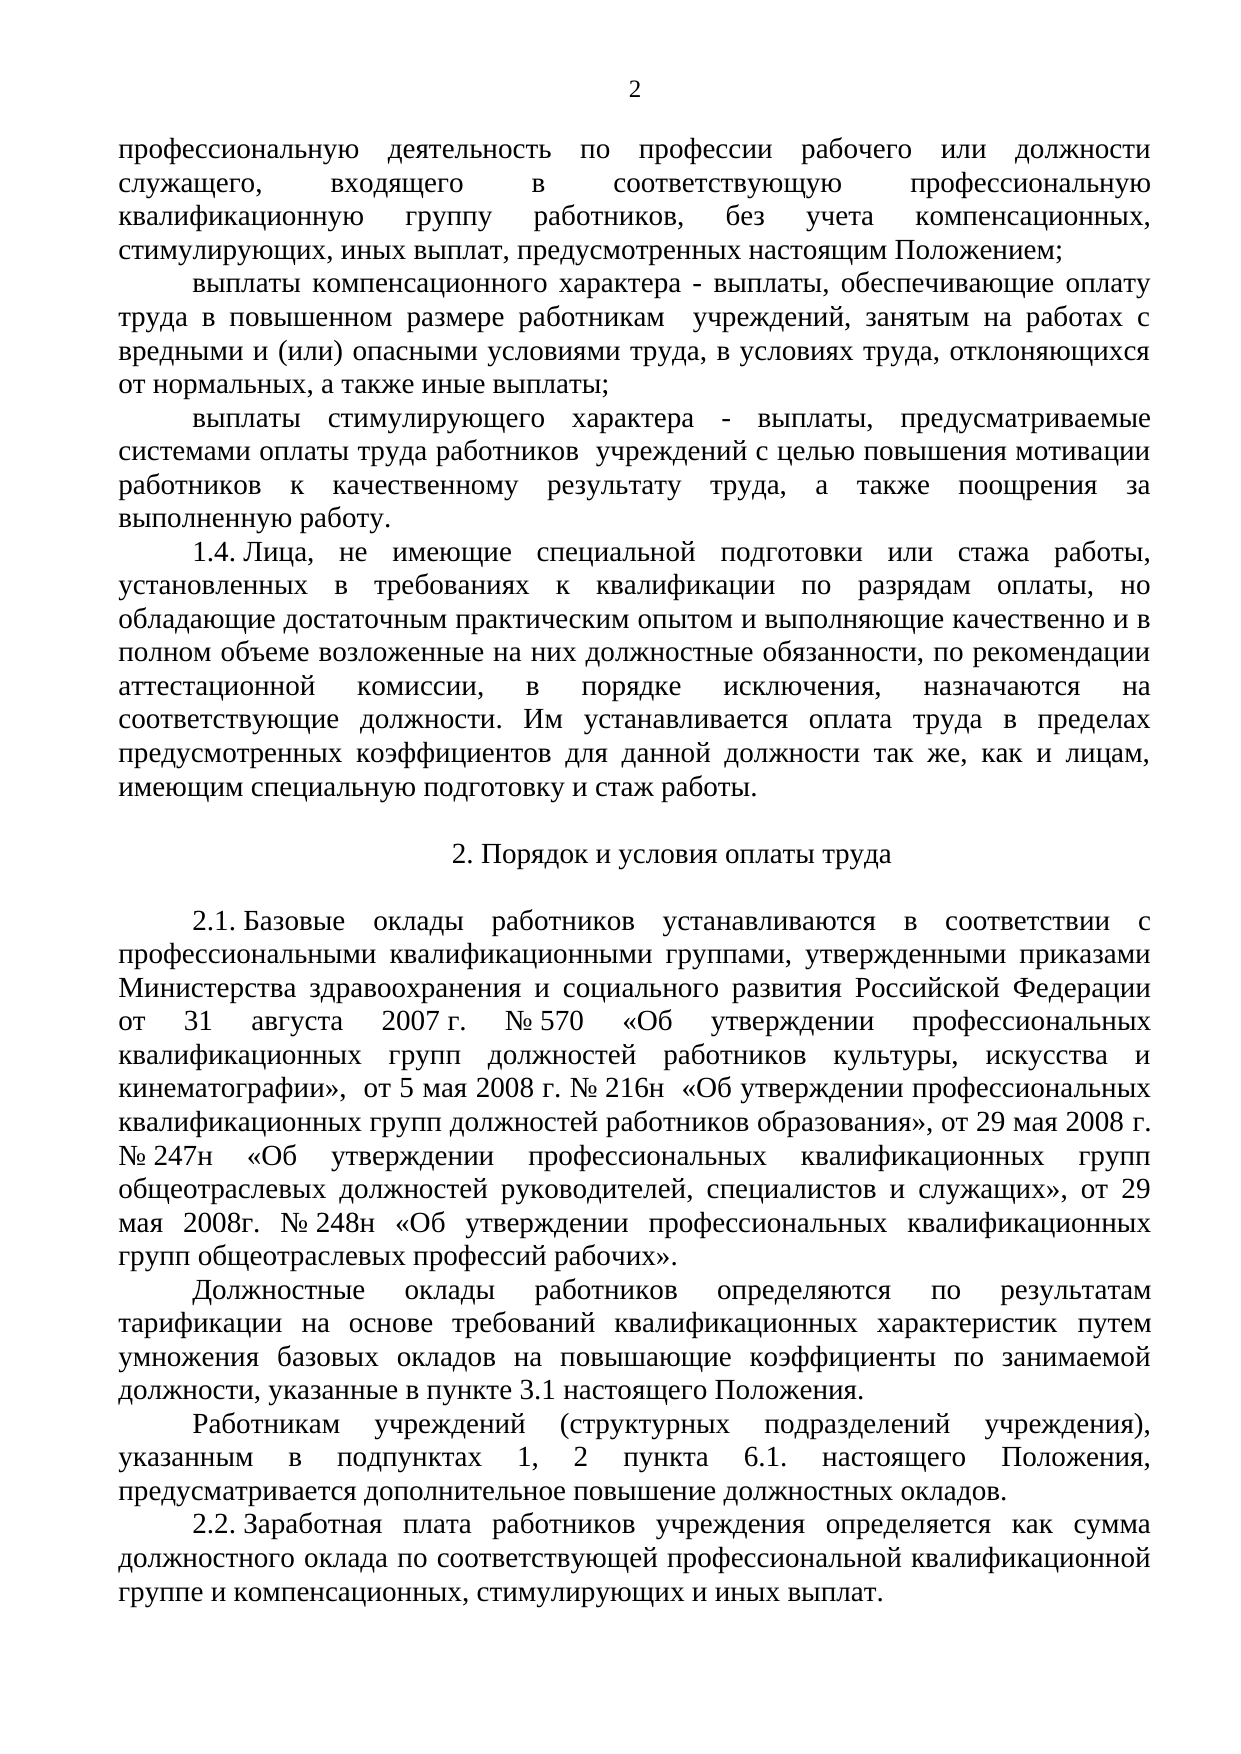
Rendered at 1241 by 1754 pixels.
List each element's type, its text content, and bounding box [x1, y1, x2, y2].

text 1.4. Лица, не имеющие специальной подготовки или стажа работы, установленных в требованиях к квалификации по разрядам оплаты, но обладающие достаточным практическим опытом и выполняющие качественно и в полном объеме возложенные на них должностные обязанности, по рекомендации аттестационной комиссии, в порядке исключения, назначаются на соответствующие должности. Им устанавливается оплата труда в пределах предусмотренных коэффициентов для данной должности так же, как и лицам, имеющим специальную подготовку и стаж работы. [118, 534, 1152, 802]
text Работникам учреждений (структурных подразделений учреждения), указанным в подпунктах 1, 2 пункта 6.1. настоящего Положения, предусматривается дополнительное повышение должностных окладов. [118, 1406, 1152, 1507]
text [118, 131, 1152, 266]
text 2.1. Базовые оклады работников устанавливаются в соответствии с профессиональными квалификационными группами, утвержденными приказами Министерства здравоохранения и социального развития Российской Федерации от 31 августа 2007 г. № 570 «Об утверждении профессиональных квалификационных групп должностей работников культуры, искусства и кинематографии», от 5 мая 2008 г. № 216н «Об утверждении профессиональных квалификационных групп должностей работников образования», от 29 мая 2008 г. № 247н «Об утверждении профессиональных квалификационных групп общеотраслевых должностей руководителей, специалистов и служащих», от 29 мая 2008г. № 248н «Об утверждении профессиональных квалификационных групп общеотраслевых профессий рабочих». [118, 903, 1152, 1272]
text 2.2. Заработная плата работников учреждения определяется как сумма должностного оклада по соответствующей профессиональной квалификационной группе и компенсационных, стимулирующих и иных выплат. [118, 1507, 1152, 1607]
text выплаты компенсационного характера - выплаты, обеспечивающие оплату труда в повышенном размере работникам учреждений, занятым на работах с вредными и (или) опасными условиями труда, в условиях труда, отклоняющихся от нормальных, а также иные выплаты; [118, 266, 1152, 400]
text Должностные оклады работников определяются по результатам тарификации на основе требований квалификационных характеристик путем умножения базовых окладов на повышающие коэффициенты по занимаемой должности, указанные в пункте 3.1 настоящего Положения. [118, 1272, 1152, 1406]
text выплаты стимулирующего характера - выплаты, предусматриваемые системами оплаты труда работников учреждений с целью повышения мотивации работников к качественному результату труда, а также поощрения за выполненную работу. [118, 400, 1152, 534]
text 2. Порядок и условия оплаты труда [118, 836, 1152, 869]
